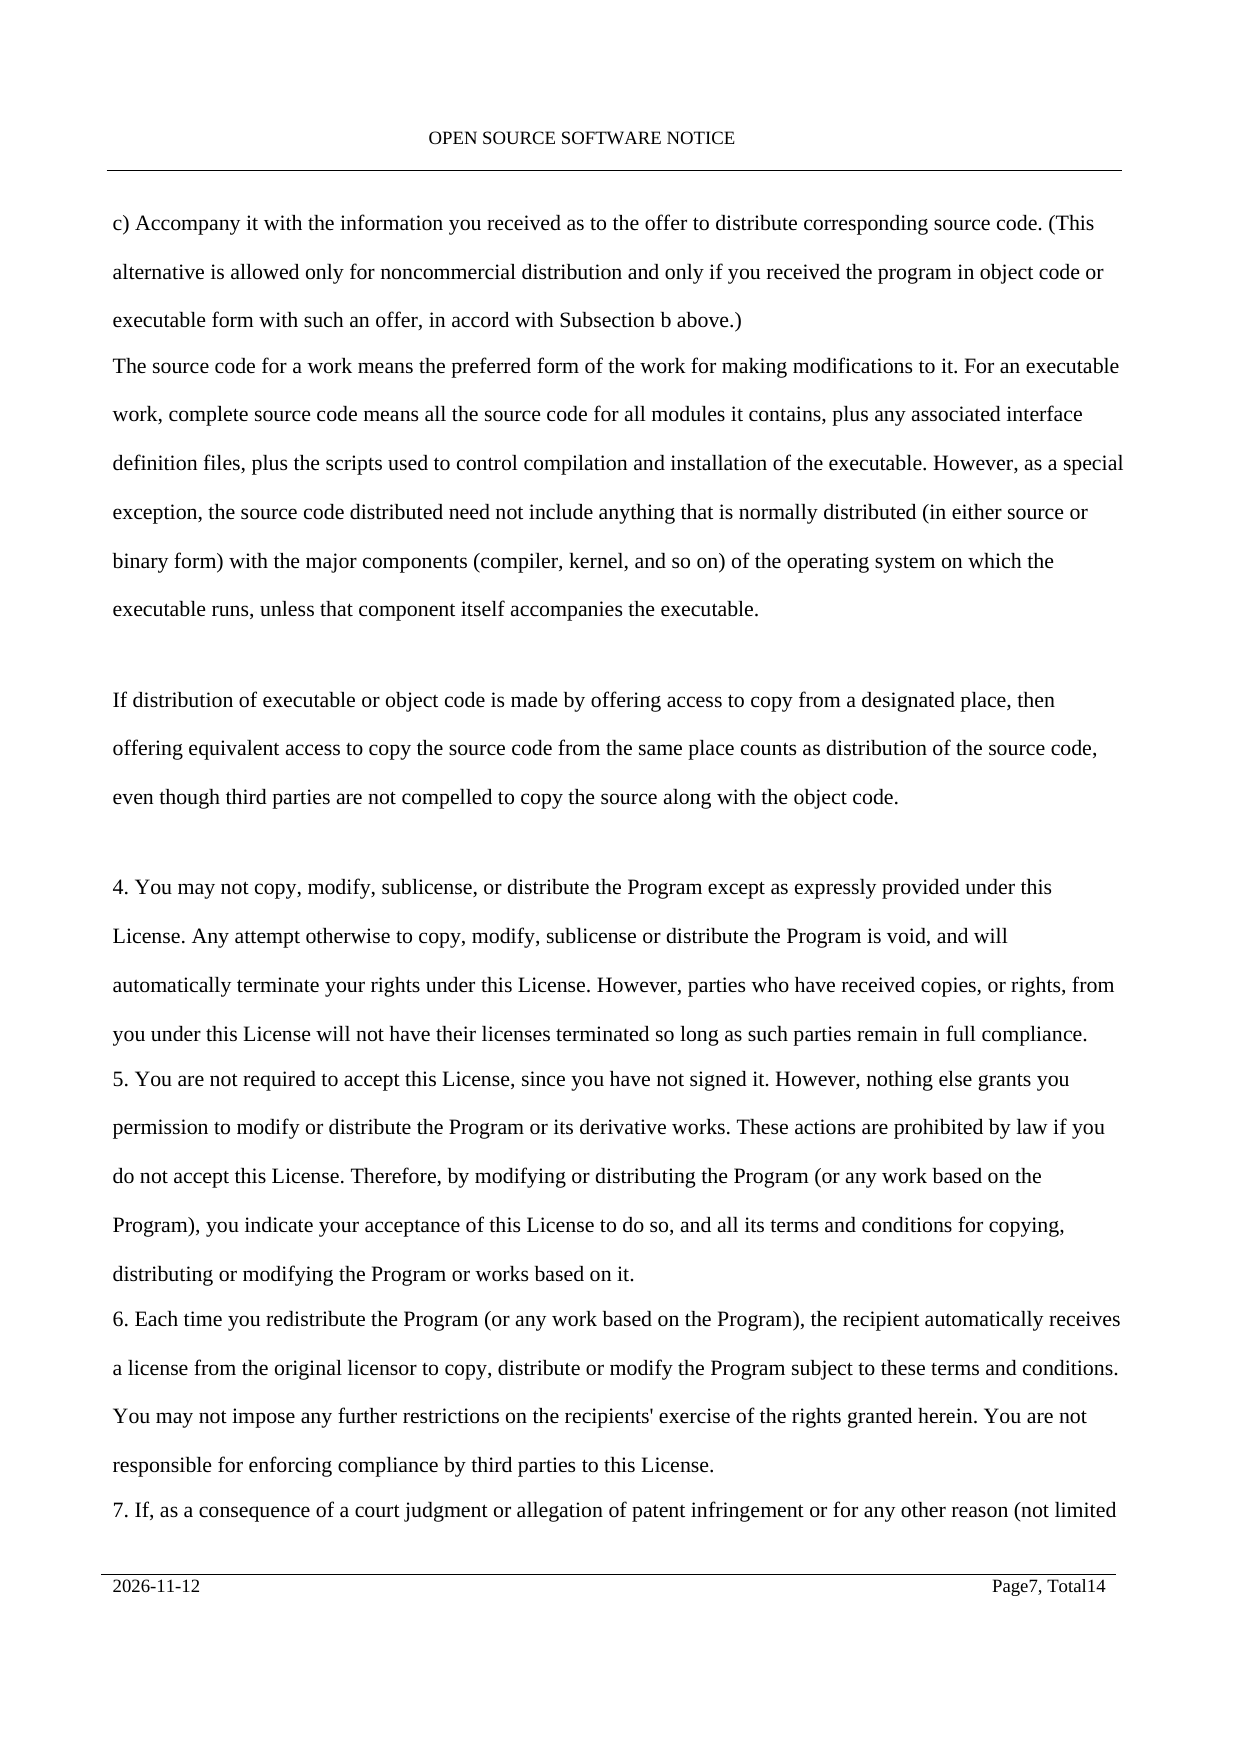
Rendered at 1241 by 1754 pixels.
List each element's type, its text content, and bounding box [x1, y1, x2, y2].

text c) Accompany it with the information you received as to the offer to distribute corresponding source code. (This alternative is allowed only for noncommercial distribution and only if you received the program in object code or executable form with such an offer, in accord with Subsection b above.) [112, 206, 1128, 336]
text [112, 1493, 1128, 1526]
text 5. You are not required to accept this License, since you have not signed it. However, nothing else grants you permission to modify or distribute the Program or its derivative works. These actions are prohibited by law if you do not accept this License. Therefore, by modifying or distributing the Program (or any work based on the Program), you indicate your acceptance of this License to do so, and all its terms and conditions for copying, distributing or modifying the Program or works based on it. [112, 1062, 1128, 1289]
text 6. Each time you redistribute the Program (or any work based on the Program), the recipient automatically receives a license from the original licensor to copy, distribute or modify the Program subject to these terms and conditions. You may not impose any further restrictions on the recipients' exercise of the rights granted herein. You are not responsible for enforcing compliance by third parties to this License. [112, 1302, 1128, 1481]
text If distribution of executable or object code is made by offering access to copy from a designated place, then offering equivalent access to copy the source code from the same place counts as distribution of the source code, even though third parties are not compelled to copy the source along with the object code. [112, 683, 1128, 813]
text 4. You may not copy, modify, sublicense, or distribute the Program except as expressly provided under this License. Any attempt otherwise to copy, modify, sublicense or distribute the Program is void, and will automatically terminate your rights under this License. However, parties who have received copies, or rights, from you under this License will not have their licenses terminated so long as such parties remain in full compliance. [112, 871, 1128, 1049]
text The source code for a work means the preferred form of the work for making modifications to it. For an executable work, complete source code means all the source code for all modules it contains, plus any associated interface definition files, plus the scripts used to control compilation and installation of the executable. However, as a special exception, the source code distributed need not include anything that is normally distributed (in either source or binary form) with the major components (compiler, kernel, and so on) of the operating system on which the executable runs, unless that component itself accompanies the executable. [112, 349, 1128, 625]
